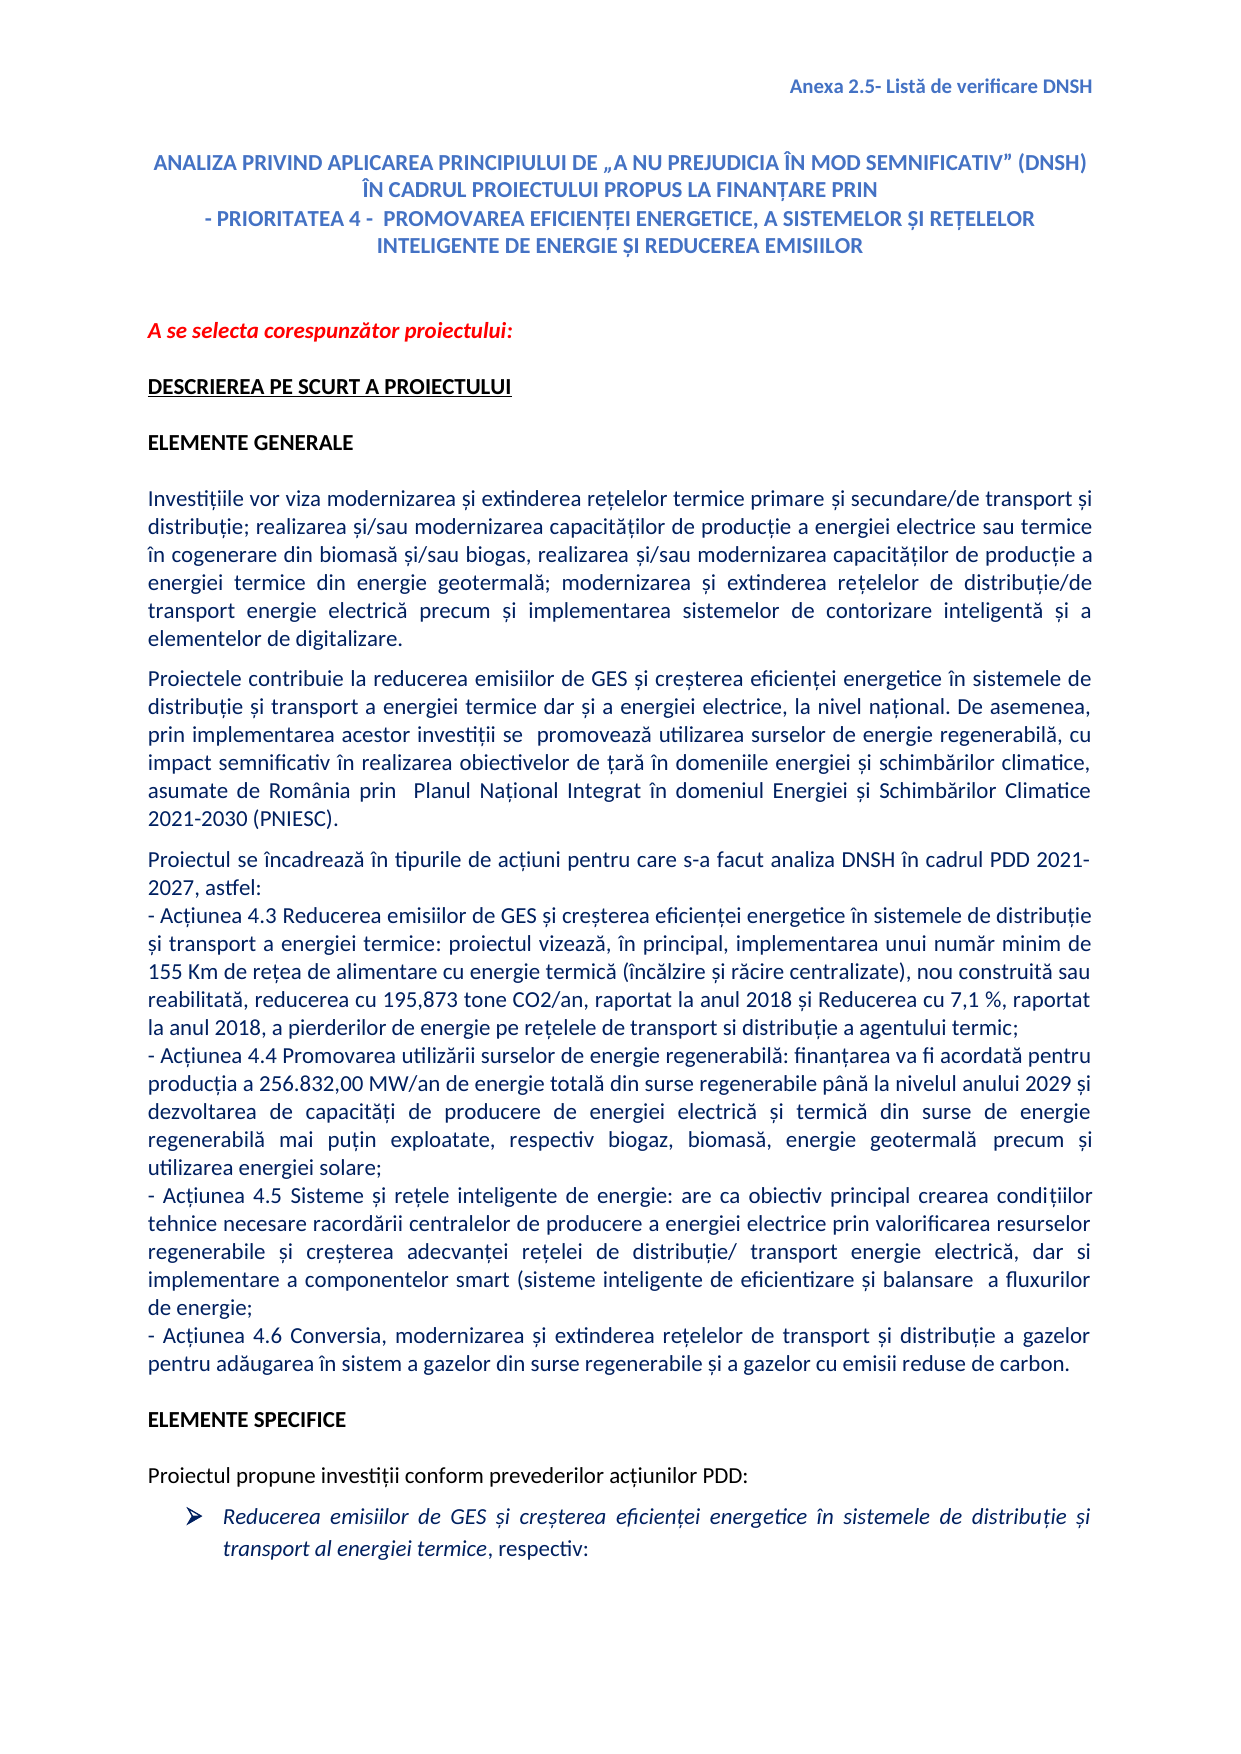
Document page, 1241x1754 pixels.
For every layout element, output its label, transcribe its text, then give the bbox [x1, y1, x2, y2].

text ANALIZA PRIVIND APLICAREA PRINCIPIULUI DE „A NU PREJUDICIA ÎN MOD SEMNIFICATIV” (DNSH) ÎN CADRUL PROIECTULUI PROPUS LA FINANȚARE PRIN [148, 148, 1093, 204]
text - PRIORITATEA 4 - PROMOVAREA EFICIENȚEI ENERGETICE, A SISTEMELOR ȘI REȚELELOR INTELIGENTE DE ENERGIE ȘI REDUCEREA EMISIILOR [148, 204, 1093, 260]
text - Acțiunea 4.3 Reducerea emisiilor de GES și creşterea eficienţei energetice în sistemele de distribuție și transport a energiei termice: proiectul vizează, în principal, implementarea unui număr minim de 155 Km de rețea de alimentare cu energie termică (încălzire și răcire centralizate), nou construită sau reabilitată, reducerea cu 195,873 tone CO2/an, raportat la anul 2018 și Reducerea cu 7,1 %, raportat la anul 2018, a pierderilor de energie pe reţelele de transport si distribuţie a agentului termic; [148, 901, 1093, 1041]
list Reducerea emisiilor de GES și creşterea eficienţei energetice în sistemele de distribuție și transport al energiei termice, respectiv: [185, 1502, 1093, 1562]
text ELEMENTE GENERALE [148, 428, 1093, 456]
text Proiectul se încadrează în tipurile de acțiuni pentru care s-a facut analiza DNSH în cadrul PDD 2021-2027, astfel: [148, 845, 1093, 901]
text A se selecta corespunzător proiectului: [148, 316, 1093, 344]
text ELEMENTE SPECIFICE [148, 1406, 1093, 1433]
text - Acțiunea 4.6 Conversia, modernizarea și extinderea rețelelor de transport și distribuție a gazelor pentru adăugarea în sistem a gazelor din surse regenerabile și a gazelor cu emisii reduse de carbon. [148, 1321, 1093, 1377]
text Proiectele contribuie la reducerea emisiilor de GES și creşterea eficienţei energetice în sistemele de distribuție și transport a energiei termice dar și a energiei electrice, la nivel național. De asemenea, prin implementarea acestor investiții se promovează utilizarea surselor de energie regenerabilă, cu impact semnificativ în realizarea obiectivelor de țară în domeniile energiei și schimbărilor climatice, asumate de România prin Planul Național Integrat în domeniul Energiei și Schimbărilor Climatice 2021-2030 (PNIESC). [148, 664, 1093, 833]
text - Acțiunea 4.4 Promovarea utilizării surselor de energie regenerabilă: finanțarea va fi acordată pentru producția a 256.832,00 MW/an de energie totală din surse regenerabile până la nivelul anului 2029 și dezvoltarea de capacități de producere de energiei electrică și termică din surse de energie regenerabilă mai puțin exploatate, respectiv biogaz, biomasă, energie geotermală precum și utilizarea energiei solare; [148, 1041, 1093, 1181]
text Investițiile vor viza modernizarea și extinderea rețelelor termice primare şi secundare/de transport și distribuție; realizarea şi/sau modernizarea capacităţilor de producţie a energiei electrice sau termice în cogenerare din biomasă și/sau biogas, realizarea şi/sau modernizarea capacităţilor de producţie a energiei termice din energie geotermală; modernizarea și extinderea reţelelor de distribuţie/de transport energie electrică precum și implementarea sistemelor de contorizare inteligentă și a elementelor de digitalizare. [148, 484, 1093, 652]
text Proiectul propune investiții conform prevederilor acțiunilor PDD: [148, 1462, 1093, 1489]
text - Acțiunea 4.5 Sisteme și rețele inteligente de energie: are ca obiectiv principal crearea condiţiilor tehnice necesare racordării centralelor de producere a energiei electrice prin valorificarea resurselor regenerabile și creșterea adecvanței reţelei de distribuție/ transport energie electrică, dar si implementare a componentelor smart (sisteme inteligente de eficientizare și balansare a fluxurilor de energie; [148, 1181, 1093, 1321]
text DESCRIEREA PE SCURT A PROIECTULUI [148, 372, 1093, 400]
